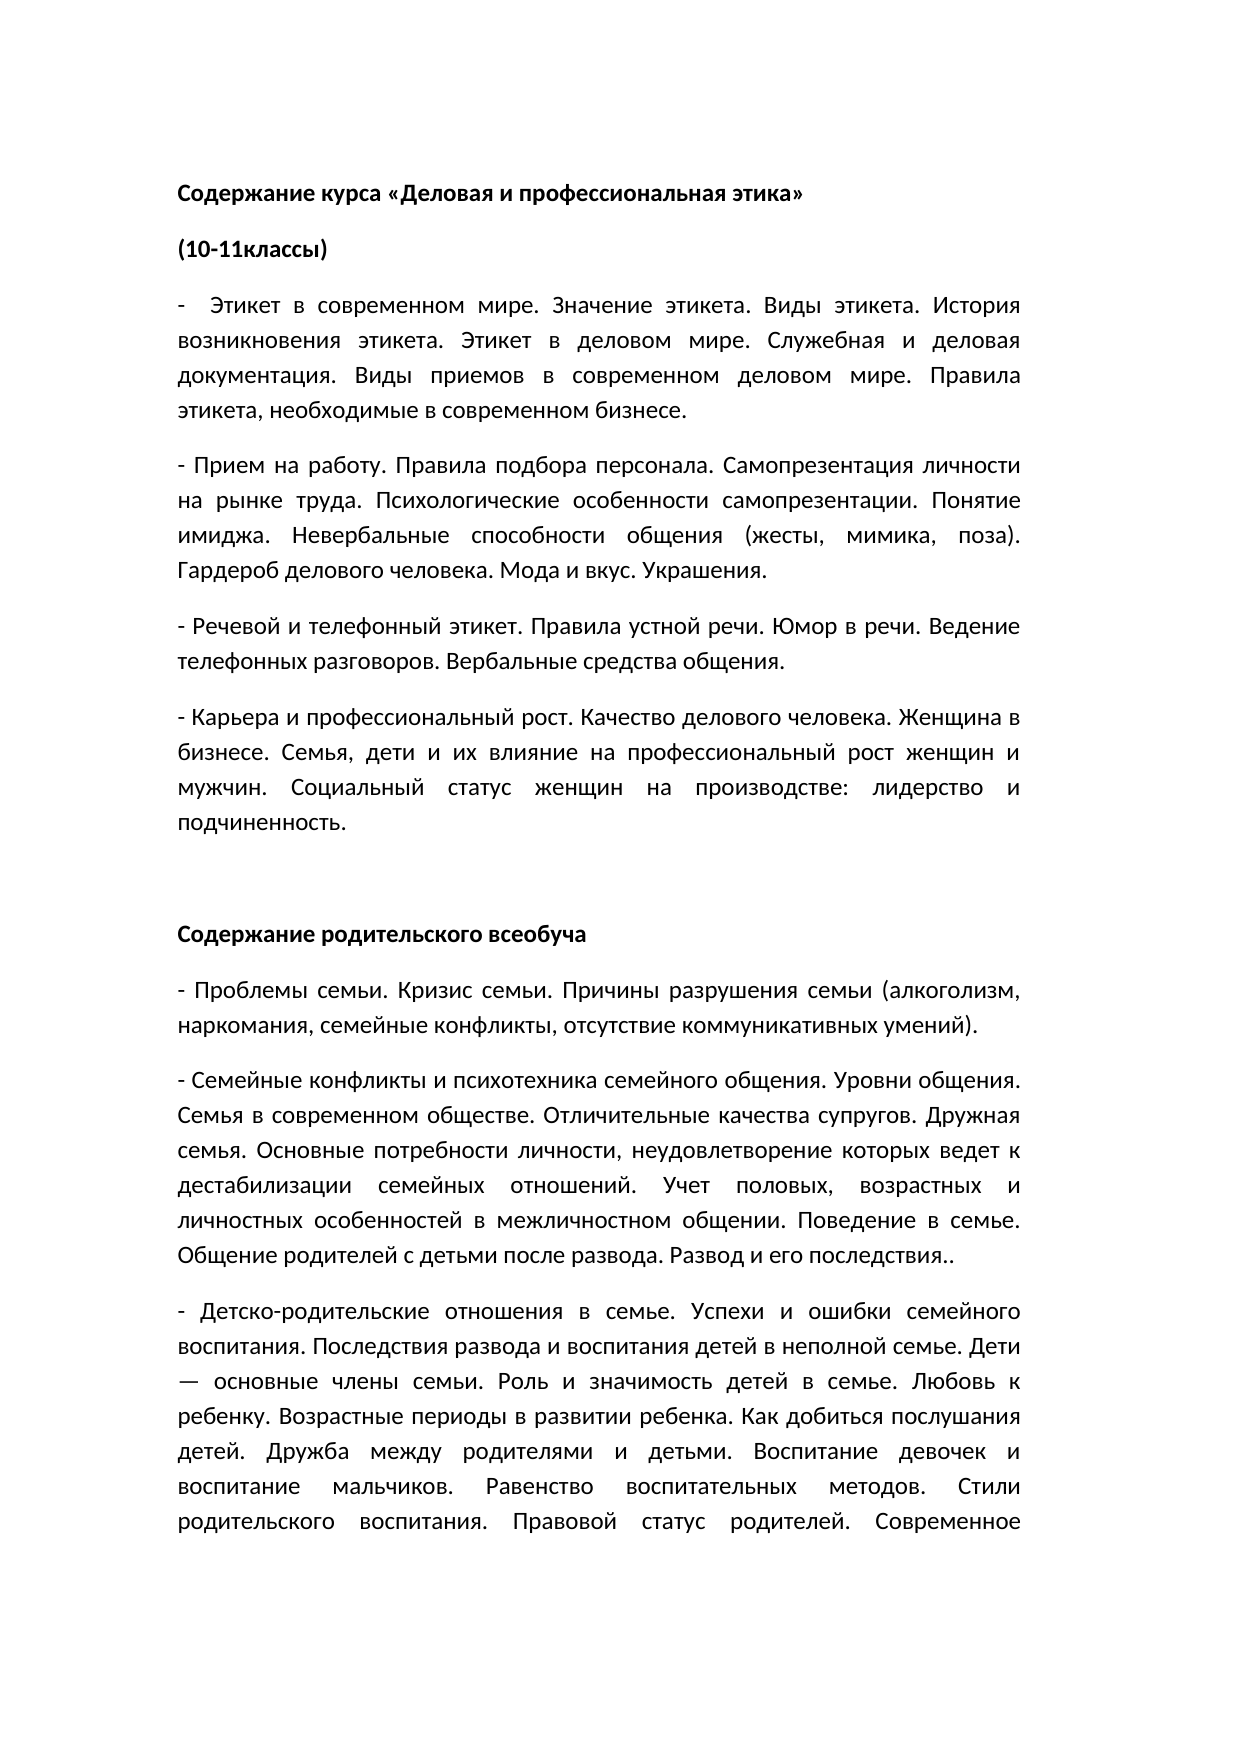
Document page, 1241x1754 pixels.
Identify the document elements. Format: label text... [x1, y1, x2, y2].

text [177, 1296, 1022, 1536]
text - Прием на работу. Правила подбора персонала. Самопрезентация личности на рынке труда. Психологические особенности самопрезентации. Понятие имиджа. Невербальные способности общения (жесты, мимика, поза). Гардероб делового человека. Мода и вкус. Украшения. [177, 450, 1022, 585]
text - Этикет в современном мире. Значение этикета. Виды этикета. История возникновения этикета. Этикет в деловом мире. Служебная и деловая документация. Виды приемов в современном деловом мире. Правила этикета, необходимые в современном бизнесе. [177, 289, 1022, 424]
text - Семейные конфликты и психотехника семейного общения. Уровни общения. Семья в современном обществе. Отличительные качества супругов. Дружная семья. Основные потребности личности, неудовлетворение которых ведет к дестабилизации семейных отношений. Учет половых, возрастных и личностных особенностей в межличностном общении. Поведение в семье. Общение родителей с детьми после развода. Развод и его последствия.. [177, 1065, 1022, 1270]
text Содержание курса «Деловая и профессиональная этика» [177, 177, 1022, 208]
text - Карьера и профессиональный рост. Качество делового человека. Женщина в бизнесе. Семья, дети и их влияние на профессиональный рост женщин и мужчин. Социальный статус женщин на производстве: лидерство и подчиненность. [177, 701, 1022, 837]
text (10-11классы) [177, 233, 1022, 263]
text Содержание родительского всеобуча [177, 918, 1022, 948]
text - Проблемы семьи. Кризис семьи. Причины разрушения семьи (алкоголизм, наркомания, семейные конфликты, отсутствие коммуникативных умений). [177, 974, 1022, 1039]
text - Речевой и телефонный этикет. Правила устной речи. Юмор в речи. Ведение телефонных разговоров. Вербальные средства общения. [177, 611, 1022, 676]
